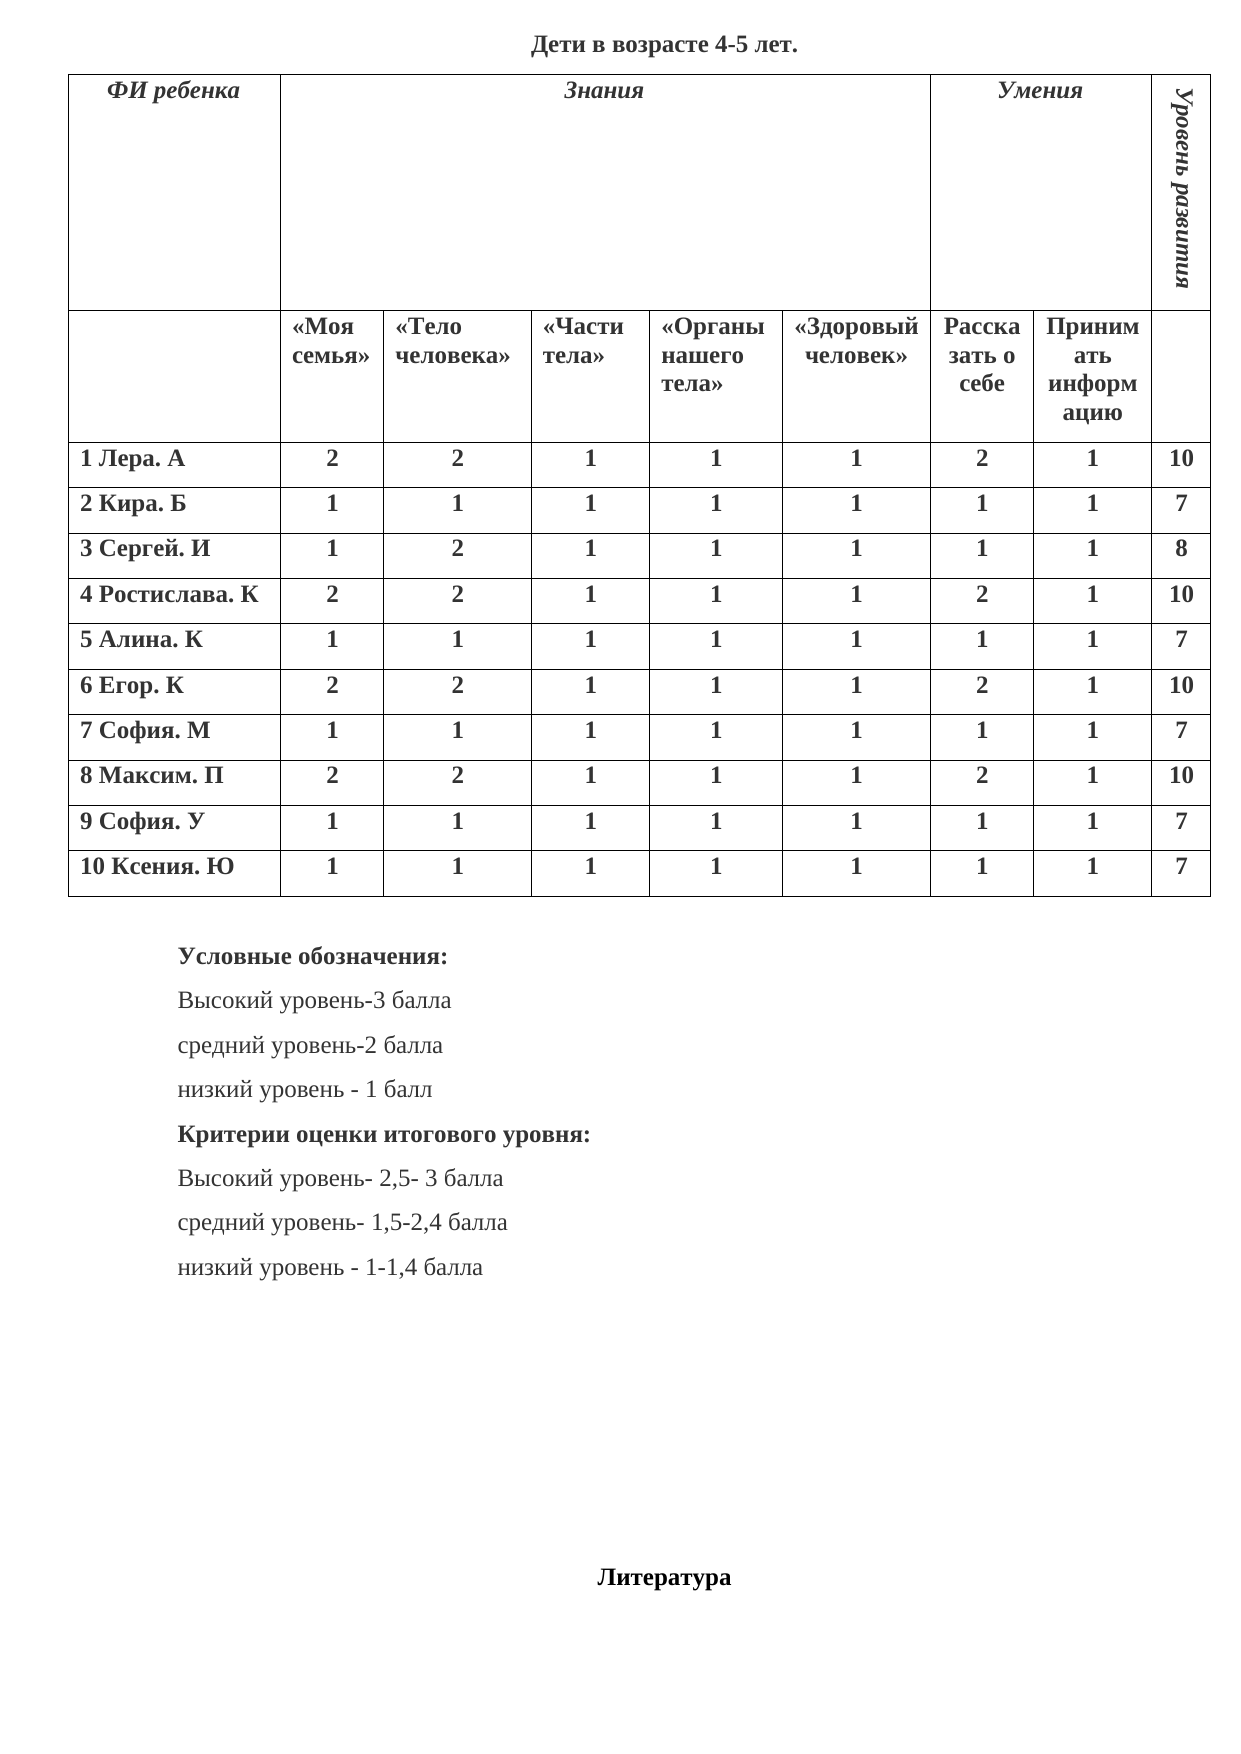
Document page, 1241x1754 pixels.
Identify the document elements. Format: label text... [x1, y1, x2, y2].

text Высокий уровень-3 балла [177, 986, 1152, 1014]
table_cell «Моя семья» [281, 311, 383, 442]
table_cell 1 [1034, 670, 1151, 714]
table_cell 1 [783, 715, 930, 759]
table_header Уровень развития [1152, 75, 1210, 310]
table_cell 7 [1152, 624, 1210, 669]
text средний уровень-2 балла [177, 1030, 1152, 1059]
table_cell «Части тела» [532, 311, 649, 442]
table_header Умения [931, 75, 1151, 310]
text Критерии оценки итогового уровня: [177, 1119, 1152, 1147]
table_cell 2 [384, 670, 531, 714]
table_cell 1 [650, 534, 782, 578]
table_cell 10 [1152, 670, 1210, 714]
table_cell «Здоровый человек» [783, 311, 930, 442]
table_cell [69, 311, 280, 442]
table_cell 1 [532, 761, 649, 805]
table_cell 1 [783, 806, 930, 850]
table_cell 2 [931, 761, 1033, 805]
text Высокий уровень- 2,5- 3 балла [177, 1163, 1152, 1192]
table_cell 2 [384, 579, 531, 623]
table_cell 1 [532, 534, 649, 578]
table_cell 1 [281, 851, 383, 896]
table_cell 1 [650, 761, 782, 805]
table_cell 1 [1034, 534, 1151, 578]
table_cell Принимать информацию [1034, 311, 1151, 442]
table_cell 1 [384, 624, 531, 669]
table_cell 1 [783, 443, 930, 487]
table_cell 1 [783, 579, 930, 623]
table_cell 1 [1034, 715, 1151, 759]
table_cell 1 [532, 670, 649, 714]
table_cell 7 София. М [69, 715, 280, 759]
table_cell 1 [532, 715, 649, 759]
table_cell 7 [1152, 806, 1210, 850]
table_cell 1 [532, 624, 649, 669]
table_cell 1 Лера. А [69, 443, 280, 487]
table_cell 10 [1152, 761, 1210, 805]
table_cell 1 [783, 488, 930, 532]
table_cell 2 [281, 443, 383, 487]
table_cell 2 [931, 443, 1033, 487]
table_cell 1 [532, 806, 649, 850]
table_cell 1 [532, 488, 649, 532]
table_cell 8 Максим. П [69, 761, 280, 805]
table_cell 1 [281, 806, 383, 850]
table_cell 1 [384, 488, 531, 532]
table_cell 1 [384, 806, 531, 850]
table_cell 1 [532, 579, 649, 623]
table_cell 1 [281, 488, 383, 532]
table_cell 1 [281, 534, 383, 578]
table_cell 1 [650, 624, 782, 669]
text низкий уровень - 1-1,4 балла [177, 1252, 1152, 1281]
table_cell 1 [650, 488, 782, 532]
text Дети в возрасте 4-5 лет. [177, 29, 1152, 58]
table_header Знания [281, 75, 930, 310]
table_cell 2 [281, 670, 383, 714]
table_cell 1 [650, 579, 782, 623]
table_cell 5 Алина. К [69, 624, 280, 669]
table_cell 4 Ростислава. К [69, 579, 280, 623]
table_cell 1 [650, 806, 782, 850]
table_cell 7 [1152, 715, 1210, 759]
text низкий уровень - 1 балл [177, 1074, 1152, 1103]
table_cell 1 [783, 851, 930, 896]
table_cell 2 [281, 579, 383, 623]
table_cell 1 [931, 488, 1033, 532]
table_cell 2 [384, 534, 531, 578]
table_cell 1 [783, 534, 930, 578]
table_cell 1 [532, 443, 649, 487]
table_cell 1 [931, 715, 1033, 759]
table_cell 1 [1034, 761, 1151, 805]
table_cell 1 [931, 851, 1033, 896]
table_cell 9 София. У [69, 806, 280, 850]
text средний уровень- 1,5-2,4 балла [177, 1207, 1152, 1236]
table_cell 10 [1152, 579, 1210, 623]
table_cell 1 [1034, 579, 1151, 623]
table_cell 1 [931, 624, 1033, 669]
table_cell 2 [281, 761, 383, 805]
table_cell 1 [650, 851, 782, 896]
table_cell 2 [384, 443, 531, 487]
table_cell 1 [1034, 488, 1151, 532]
text Условные обозначения: [177, 941, 1152, 970]
table_cell 1 [1034, 443, 1151, 487]
table_cell «Тело человека» [384, 311, 531, 442]
table_cell 1 [650, 670, 782, 714]
table_cell 1 [384, 715, 531, 759]
table_cell 1 [1034, 624, 1151, 669]
table_cell 1 [783, 670, 930, 714]
table_cell 1 [532, 851, 649, 896]
table_cell 2 [931, 670, 1033, 714]
table_cell [1152, 311, 1210, 442]
table_cell 1 [384, 851, 531, 896]
table_cell 1 [931, 806, 1033, 850]
table_cell 1 [650, 715, 782, 759]
table_cell 3 Сергей. И [69, 534, 280, 578]
table_header ФИ ребенка [69, 75, 280, 310]
table_cell 1 [783, 761, 930, 805]
table_cell 1 [783, 624, 930, 669]
table_cell 1 [931, 534, 1033, 578]
table_cell «Органы нашего тела» [650, 311, 782, 442]
table_cell 8 [1152, 534, 1210, 578]
table_cell 10 Ксения. Ю [69, 851, 280, 896]
table_cell 2 Кира. Б [69, 488, 280, 532]
table_cell 1 [281, 715, 383, 759]
table_cell 6 Егор. К [69, 670, 280, 714]
table_cell 7 [1152, 488, 1210, 532]
table_cell 2 [931, 579, 1033, 623]
table_cell 1 [650, 443, 782, 487]
table_cell 7 [1152, 851, 1210, 896]
table_cell 1 [1034, 851, 1151, 896]
table_cell 10 [1152, 443, 1210, 487]
table_cell 2 [384, 761, 531, 805]
table_cell Рассказать о себе [931, 311, 1033, 442]
text Литература [177, 1562, 1152, 1591]
table_cell 1 [281, 624, 383, 669]
table_cell 1 [1034, 806, 1151, 850]
